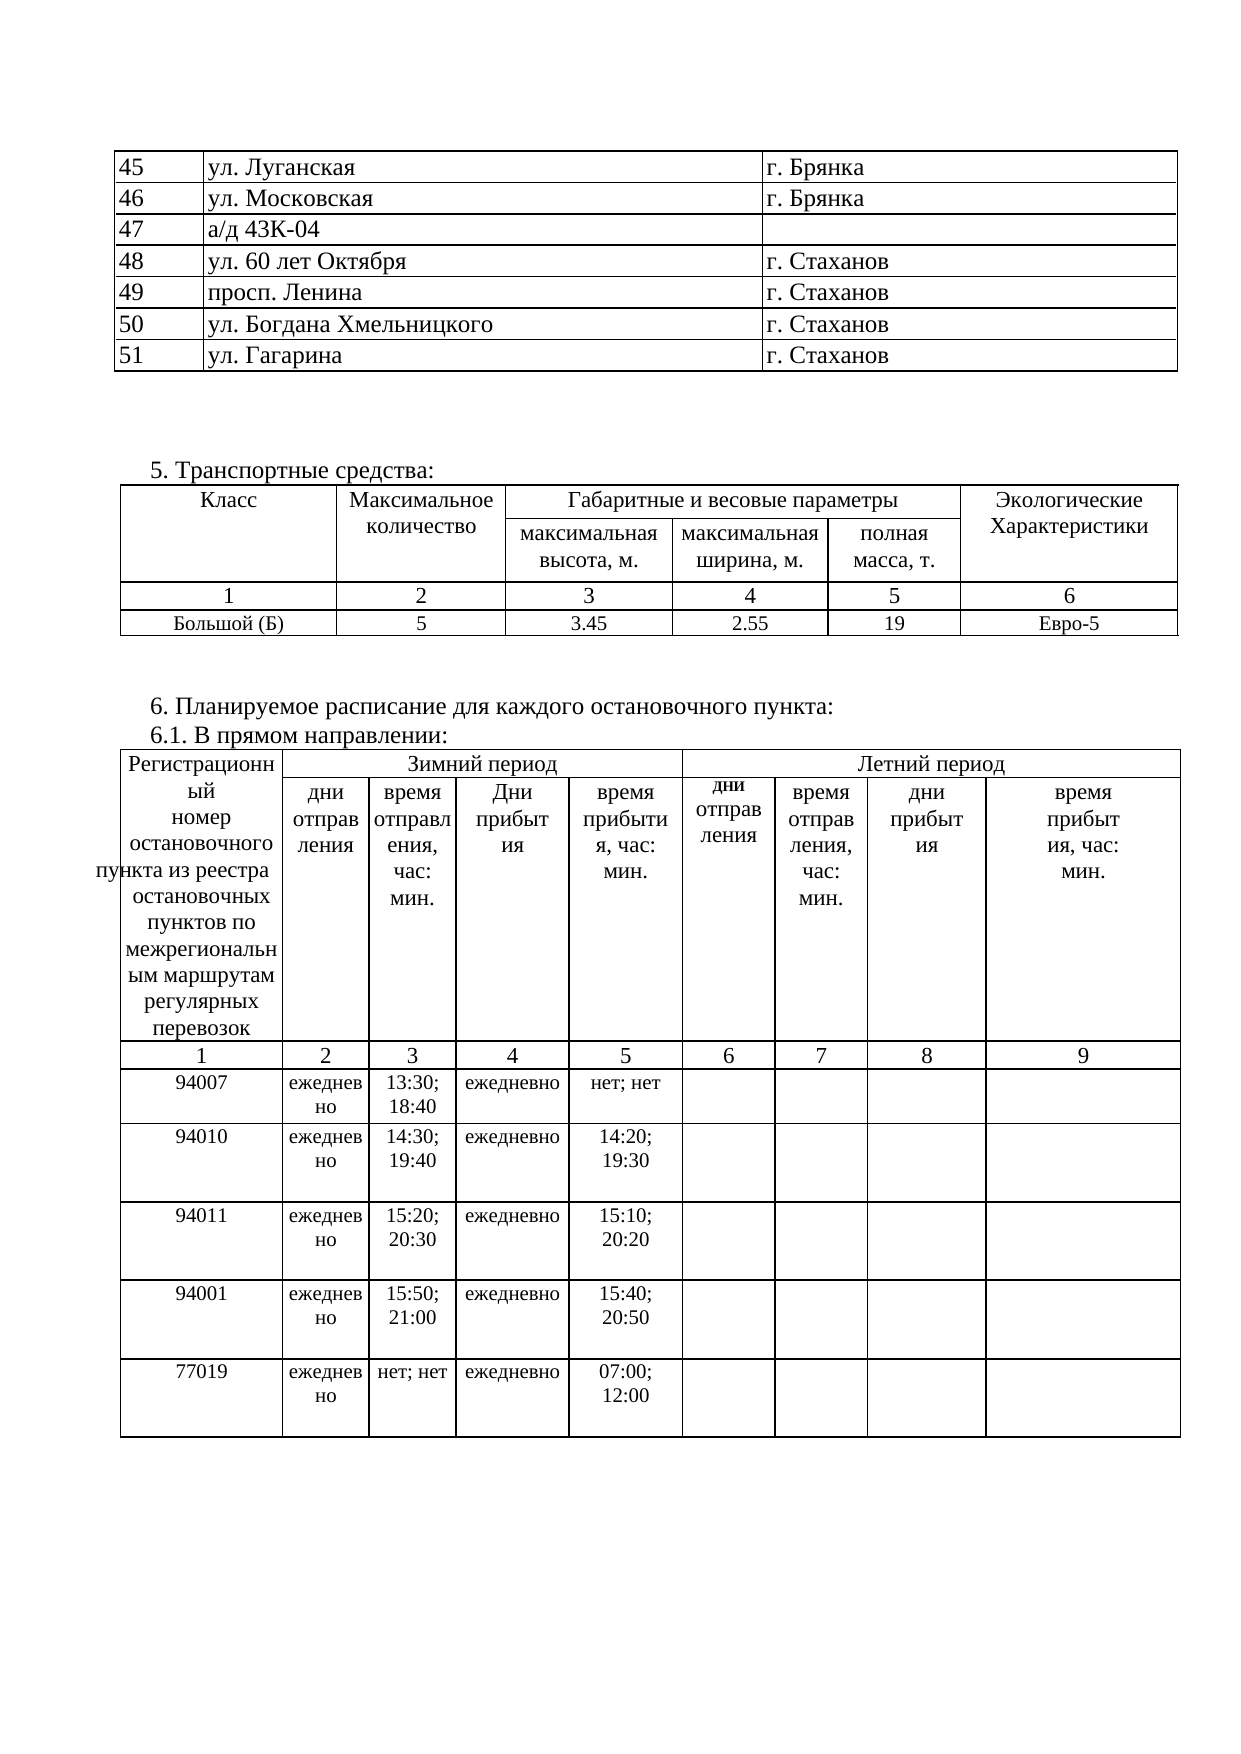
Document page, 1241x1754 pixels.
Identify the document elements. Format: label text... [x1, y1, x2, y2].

table_cell ул. Луганская [204, 152, 762, 181]
table_cell 8 [868, 1042, 985, 1068]
table_cell 15:20; 20:30 [370, 1203, 455, 1279]
table_cell 4 [673, 583, 827, 609]
table_cell дни прибыт ия [868, 778, 985, 1040]
table_cell 3 [370, 1042, 455, 1068]
table_cell 45 [115, 152, 203, 181]
table_cell ежедневно [457, 1203, 568, 1279]
table_cell 48 [115, 245, 203, 276]
table_cell 94010 [121, 1124, 282, 1201]
table_header Габаритные и весовые параметры [506, 486, 960, 518]
table_cell [776, 1124, 867, 1201]
table_cell дни отправ ления [283, 778, 368, 1040]
table_cell 15:10; 20:20 [570, 1203, 682, 1279]
table_cell ежедневно [283, 1070, 368, 1122]
table_cell а/д 43К-04 [204, 215, 762, 244]
table_cell [987, 1281, 1180, 1358]
table_cell время прибыти я, час: мин. [570, 778, 682, 1040]
table_cell г. Стаханов [763, 276, 1177, 307]
table_cell 6 [961, 583, 1177, 609]
table_cell ежедневно [457, 1124, 568, 1201]
table_cell [868, 1124, 985, 1201]
table_cell нет; нет [570, 1070, 682, 1122]
table_cell ежедневно [457, 1070, 568, 1122]
table_header Максимальное количество [337, 486, 505, 581]
table_cell 13:30; 18:40 [370, 1070, 455, 1122]
table_cell время прибыт ия, час: мин. [987, 778, 1180, 1040]
table_cell [683, 1281, 774, 1358]
table_cell полная масса, т. [829, 519, 960, 581]
table_cell 77019 [121, 1360, 282, 1436]
table_cell [868, 1360, 985, 1436]
table_cell время отправ ления, час: мин. [776, 778, 867, 1040]
table_cell 4 [457, 1042, 568, 1068]
table_header Зимний период [283, 750, 682, 777]
table_cell [776, 1203, 867, 1279]
table_cell [683, 1360, 774, 1436]
table_cell 5 [829, 583, 960, 609]
table_cell ул. 60 лет Октября [204, 246, 762, 276]
table_cell нет; нет [370, 1360, 455, 1436]
table_cell максимальная высота, м. [506, 519, 672, 581]
table_cell ежедневно [283, 1360, 368, 1436]
text 6.1. В прямом направлении: [150, 720, 1090, 749]
table_header Регистрационный номер остановочного пункта из реестра остановочных пунктов по межрегиональным маршрутам регулярных перевозок [121, 750, 282, 1040]
table_cell [987, 1203, 1180, 1279]
table_cell [776, 1281, 867, 1358]
table_cell 3.45 [506, 611, 672, 634]
table_cell г. Стаханов [763, 307, 1177, 339]
table_cell ул. Московская [204, 183, 762, 213]
table_cell ДНИ отправ ления [683, 778, 774, 1040]
table_cell ежедневно [283, 1124, 368, 1201]
table_cell [683, 1124, 774, 1201]
table_cell 15:50; 21:00 [370, 1281, 455, 1358]
table_cell 1 [121, 1042, 282, 1068]
table_cell 94007 [121, 1070, 282, 1122]
table_cell 94011 [121, 1203, 282, 1279]
table_cell 15:40; 20:50 [570, 1281, 682, 1358]
table_cell 9 [987, 1042, 1180, 1068]
table_cell 1 [121, 583, 336, 609]
table_cell 5 [570, 1042, 682, 1068]
table_cell 47 [115, 214, 203, 244]
text 5. Транспортные средства: [150, 456, 1090, 484]
table_header Класс [121, 486, 336, 581]
table_cell г. Брянка [763, 152, 1177, 181]
table_cell время отправл ения, час: мин. [370, 778, 455, 1040]
table_cell [868, 1281, 985, 1358]
table_cell ул. Гагарина [204, 340, 762, 370]
table_cell ежедневно [457, 1360, 568, 1436]
table_cell [776, 1360, 867, 1436]
table_cell ул. Богдана Хмельницкого [204, 309, 762, 339]
table_cell 5 [337, 611, 505, 634]
table_cell 2 [283, 1042, 368, 1068]
table_cell 3 [506, 583, 672, 609]
table_cell [763, 213, 1177, 244]
table_cell 51 [115, 340, 203, 370]
table_cell [776, 1070, 867, 1122]
table_cell 94001 [121, 1281, 282, 1358]
table_cell 14:30; 19:40 [370, 1124, 455, 1201]
table_cell [868, 1203, 985, 1279]
table_cell 6 [683, 1042, 774, 1068]
table_cell 50 [115, 308, 203, 339]
table_cell г. Брянка [763, 181, 1177, 213]
table_cell 2 [337, 583, 505, 609]
table_cell г. Стаханов [763, 339, 1177, 370]
text 6. Планируемое расписание для каждого остановочного пункта: [150, 691, 1090, 720]
table_header Летний период [683, 750, 1180, 777]
table_cell [683, 1070, 774, 1122]
table_cell Большой (Б) [121, 611, 336, 634]
table_cell 2.55 [673, 611, 827, 634]
table_cell 46 [115, 183, 203, 213]
table_cell [868, 1070, 985, 1122]
table_cell г. Стаханов [763, 244, 1177, 276]
table_cell максимальная ширина, м. [673, 519, 827, 581]
table_cell ежедневно [457, 1281, 568, 1358]
table_cell 14:20; 19:30 [570, 1124, 682, 1201]
table_header Экологические Характеристики [961, 486, 1177, 581]
table_cell Дни прибыт ия [457, 778, 568, 1040]
table_cell [987, 1124, 1180, 1201]
table_cell просп. Ленина [204, 277, 762, 307]
table_cell 07:00; 12:00 [570, 1360, 682, 1436]
table_cell Евро-5 [961, 611, 1177, 634]
table_cell [683, 1203, 774, 1279]
table_cell 49 [115, 277, 203, 307]
table_cell [987, 1070, 1180, 1122]
table_cell ежедневно [283, 1203, 368, 1279]
table_cell [987, 1360, 1180, 1436]
table_cell ежедневно [283, 1281, 368, 1358]
table_cell 7 [776, 1042, 867, 1068]
table_cell 19 [829, 611, 960, 634]
